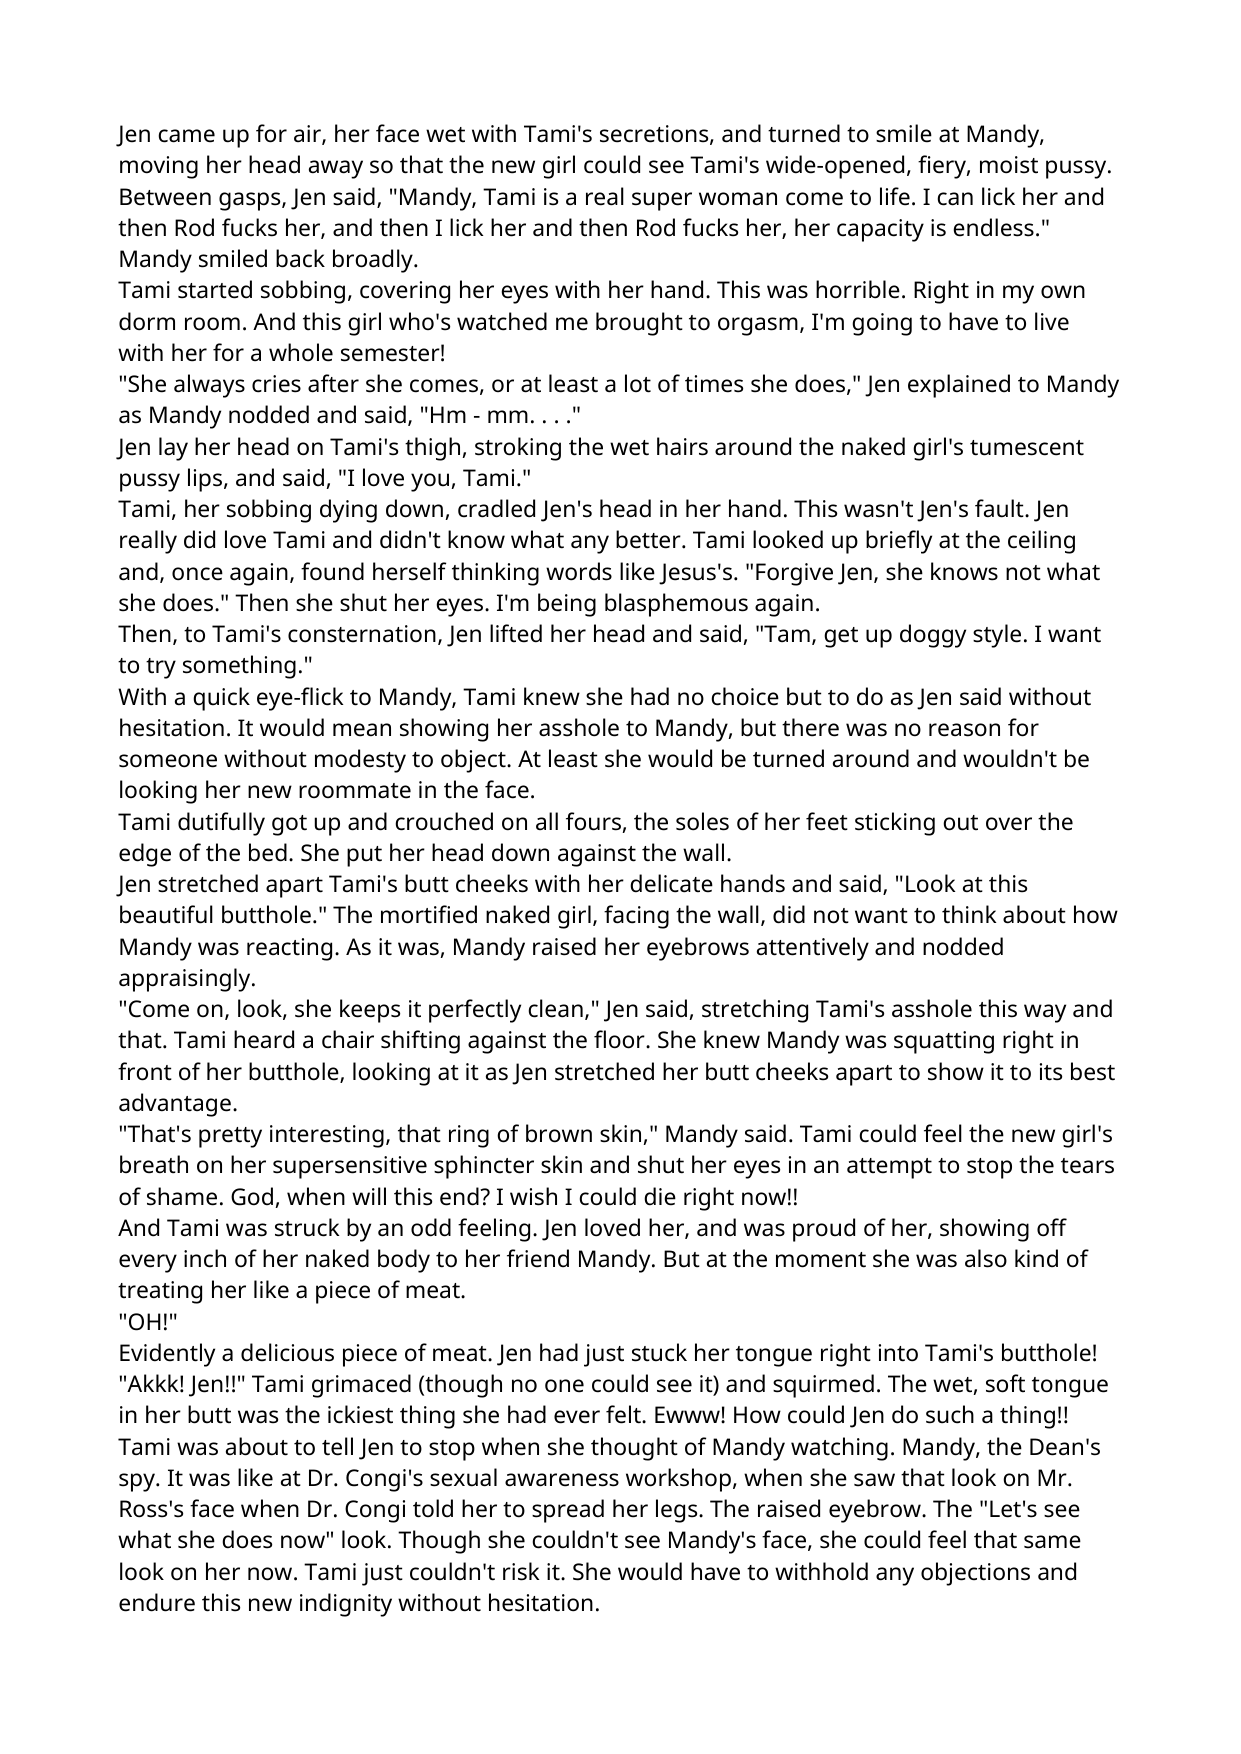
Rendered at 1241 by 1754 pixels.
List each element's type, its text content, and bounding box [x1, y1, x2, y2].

text With a quick eye-flick to Mandy, Tami knew she had no choice but to do as Jen said without hesitation. It would mean showing her asshole to Mandy, but there was no reason for someone without modesty to object. At least she would be turned around and wouldn't be looking her new roommate in the face. [118, 681, 1122, 806]
text Jen came up for air, her face wet with Tami's secretions, and turned to smile at Mandy, moving her head away so that the new girl could see Tami's wide-opened, fiery, moist pussy. Between gasps, Jen said, "Mandy, Tami is a real super woman come to life. I can lick her and then Rod fucks her, and then I lick her and then Rod fucks her, her capacity is endless." Mandy smiled back broadly. [118, 118, 1122, 274]
text "She always cries after she comes, or at least a lot of times she does," Jen explained to Mandy as Mandy nodded and said, "Hm - mm. . . ." [118, 368, 1122, 431]
text "OH!" [118, 1306, 1122, 1337]
text Evidently a delicious piece of meat. Jen had just stuck her tongue right into Tami's butthole! [118, 1337, 1122, 1368]
text Tami started sobbing, covering her eyes with her hand. This was horrible. Right in my own dorm room. And this girl who's watched me brought to orgasm, I'm going to have to live with her for a whole semester! [118, 274, 1122, 368]
text "Akkk! Jen!!" Tami grimaced (though no one could see it) and squirmed. The wet, soft tongue in her butt was the ickiest thing she had ever felt. Ewww! How could Jen do such a thing!! [118, 1368, 1122, 1431]
text Jen lay her head on Tami's thigh, stroking the wet hairs around the naked girl's tumescent pussy lips, and said, "I love you, Tami." [118, 431, 1122, 493]
text Jen stretched apart Tami's butt cheeks with her delicate hands and said, "Look at this beautiful butthole." The mortified naked girl, facing the wall, did not want to think about how Mandy was reacting. As it was, Mandy raised her eyebrows attentively and nodded appraisingly. [118, 868, 1122, 993]
text Tami, her sobbing dying down, cradled Jen's head in her hand. This wasn't Jen's fault. Jen really did love Tami and didn't know what any better. Tami looked up briefly at the ceiling and, once again, found herself thinking words like Jesus's. "Forgive Jen, she knows not what she does." Then she shut her eyes. I'm being blasphemous again. [118, 493, 1122, 618]
text Tami was about to tell Jen to stop when she thought of Mandy watching. Mandy, the Dean's spy. It was like at Dr. Congi's sexual awareness workshop, when she saw that look on Mr. Ross's face when Dr. Congi told her to spread her legs. The raised eyebrow. The "Let's see what she does now" look. Though she couldn't see Mandy's face, she could feel that same look on her now. Tami just couldn't risk it. She would have to withhold any objections and endure this new indignity without hesitation. [118, 1431, 1122, 1618]
text "Come on, look, she keeps it perfectly clean," Jen said, stretching Tami's asshole this way and that. Tami heard a chair shifting against the floor. She knew Mandy was squatting right in front of her butthole, looking at it as Jen stretched her butt cheeks apart to show it to its best advantage. [118, 993, 1122, 1118]
text And Tami was struck by an odd feeling. Jen loved her, and was proud of her, showing off every inch of her naked body to her friend Mandy. But at the moment she was also kind of treating her like a piece of meat. [118, 1212, 1122, 1306]
text Then, to Tami's consternation, Jen lifted her head and said, "Tam, get up doggy style. I want to try something." [118, 618, 1122, 681]
text "That's pretty interesting, that ring of brown skin," Mandy said. Tami could feel the new girl's breath on her supersensitive sphincter skin and shut her eyes in an attempt to stop the tears of shame. God, when will this end? I wish I could die right now!! [118, 1118, 1122, 1212]
text Tami dutifully got up and crouched on all fours, the soles of her feet sticking out over the edge of the bed. She put her head down against the wall. [118, 806, 1122, 868]
